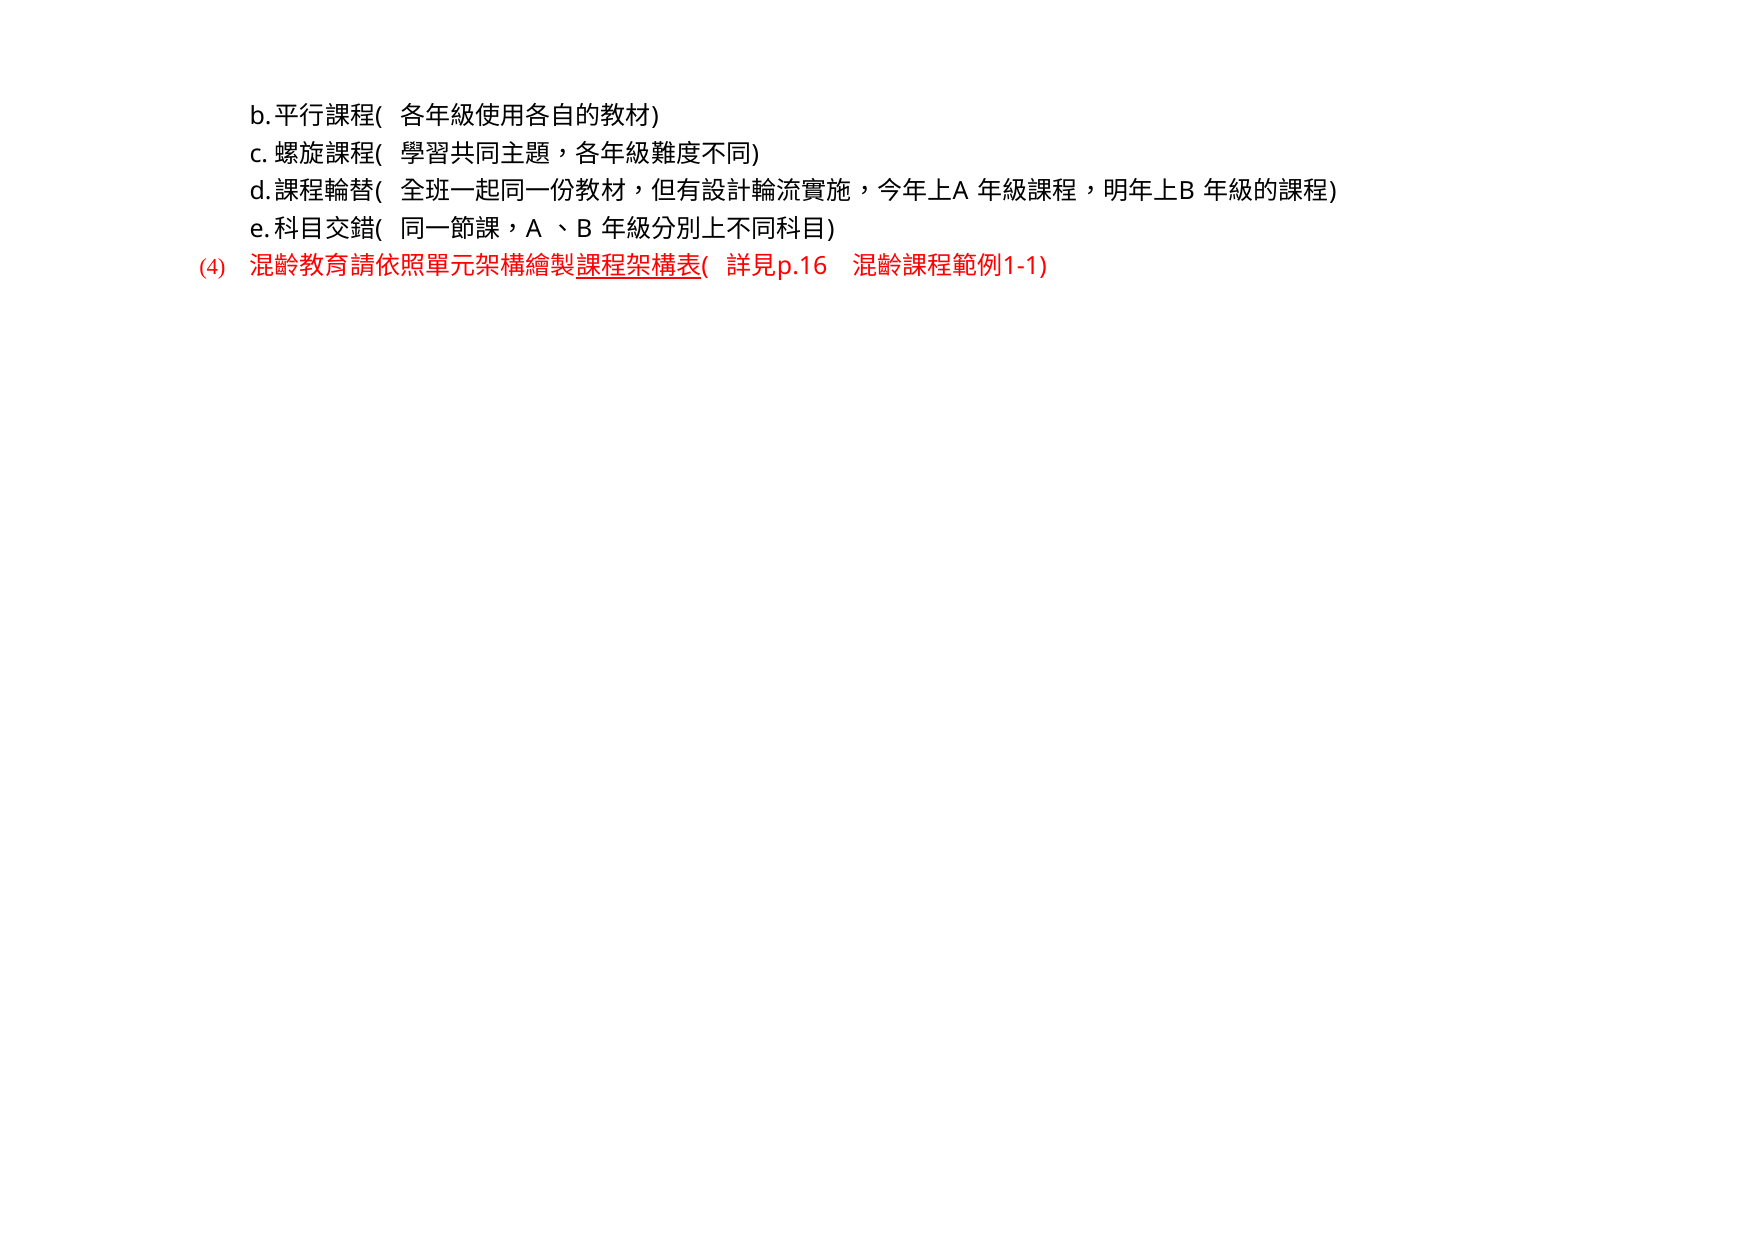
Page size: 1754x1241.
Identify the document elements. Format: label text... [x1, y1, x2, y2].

list d.課程輪替(全班一起同一份教材，但有設計輪流實施，今年上A年級課程，明年上B年級的課程) [246, 170, 1655, 208]
list c.螺旋課程(學習共同主題，各年級難度不同) [246, 133, 1655, 170]
list b.平行課程(各年級使用各自的教材) [246, 95, 1655, 133]
list 混齡教育請依照單元架構繪製課程架構表(詳見p.16混齡課程範例1-1) [196, 245, 1655, 283]
list e.科目交錯(同一節課，A、B年級分別上不同科目) [246, 208, 1655, 245]
